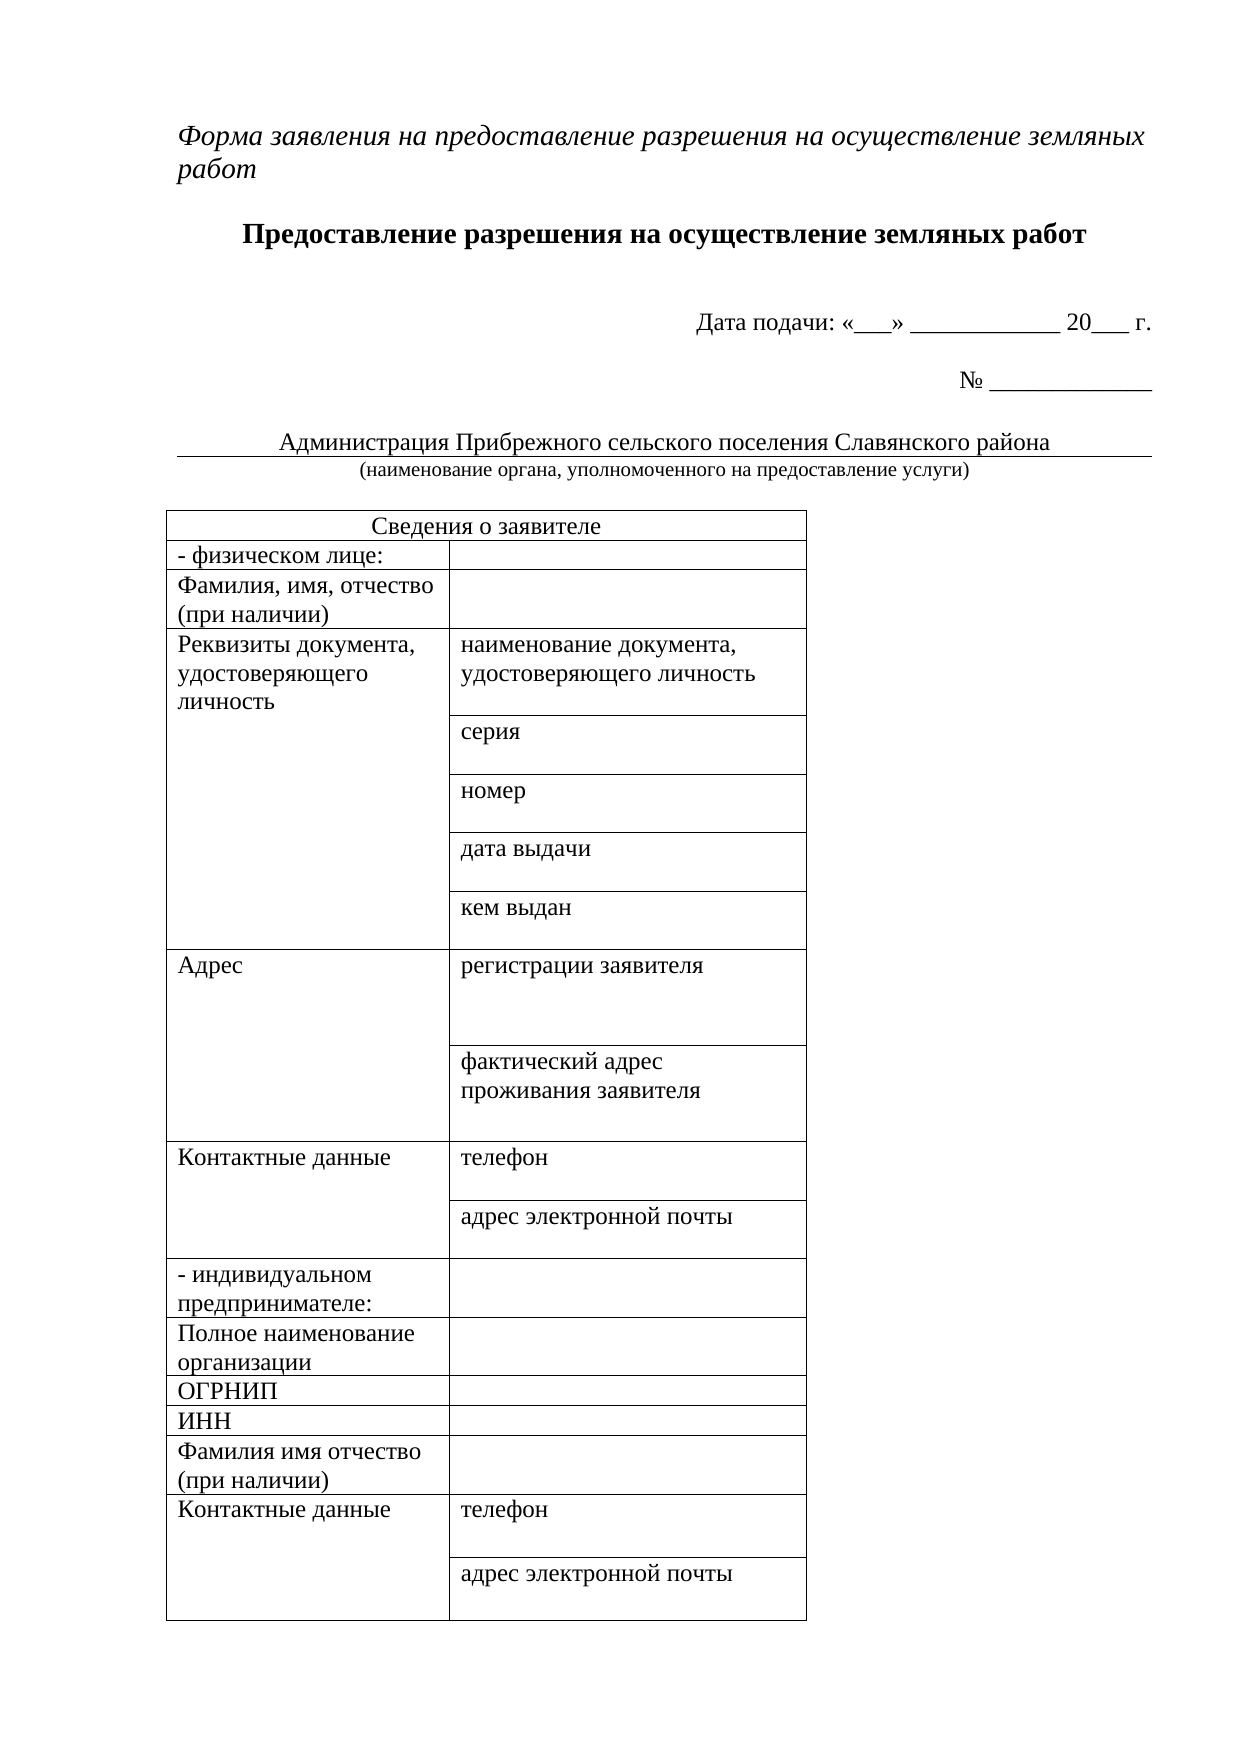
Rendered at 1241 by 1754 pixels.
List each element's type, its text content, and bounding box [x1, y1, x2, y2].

table_cell - физическом лице: [167, 541, 449, 569]
text Предоставление разрешения на осуществление земляных работ [177, 216, 1152, 250]
table_cell [450, 570, 806, 628]
table_header Администрация Прибрежного сельского поселения Славянского района [177, 427, 1152, 456]
table_cell [450, 1376, 806, 1405]
table_header Сведения о заявителе [167, 511, 806, 539]
table_cell [450, 541, 806, 569]
table_cell серия [450, 716, 806, 774]
table_cell [450, 1318, 806, 1375]
table_cell адрес электронной почты [450, 1201, 806, 1258]
table_cell Адрес [167, 950, 449, 1141]
table_cell регистрации заявителя [450, 950, 806, 1045]
table_cell [450, 1406, 806, 1435]
table_cell фактический адрес проживания заявителя [450, 1046, 806, 1141]
table_cell наименование документа, удостоверяющего личность [450, 629, 806, 715]
table_cell номер [450, 775, 806, 832]
table_cell кем выдан [450, 892, 806, 949]
table_cell Фамилия имя отчество (при наличии) [167, 1436, 449, 1493]
table_cell [450, 1259, 806, 1317]
table_cell Контактные данные [167, 1495, 449, 1620]
table_cell Реквизиты документа, удостоверяющего личность [167, 629, 449, 949]
text Форма заявления на предоставление разрешения на осуществление земляных работ [177, 118, 1152, 185]
table_cell [450, 1436, 806, 1493]
table_cell телефон [450, 1142, 806, 1200]
table_cell дата выдачи [450, 833, 806, 891]
table_cell Фамилия, имя, отчество (при наличии) [167, 570, 449, 628]
table_cell телефон [450, 1495, 806, 1557]
table_cell адрес электронной почты [450, 1558, 806, 1620]
table_cell ИНН [167, 1406, 449, 1435]
text Дата подачи: «___» ____________ 20___ г. [177, 307, 1152, 336]
table_cell ОГРНИП [167, 1376, 449, 1405]
text № _____________ [177, 365, 1152, 394]
table_cell Контактные данные [167, 1142, 449, 1258]
table_cell - индивидуальном предпринимателе: [167, 1259, 449, 1317]
table_cell Полное наименование организации [167, 1318, 449, 1375]
table_cell (наименование органа, уполномоченного на предоставление услуги) [177, 457, 1152, 481]
